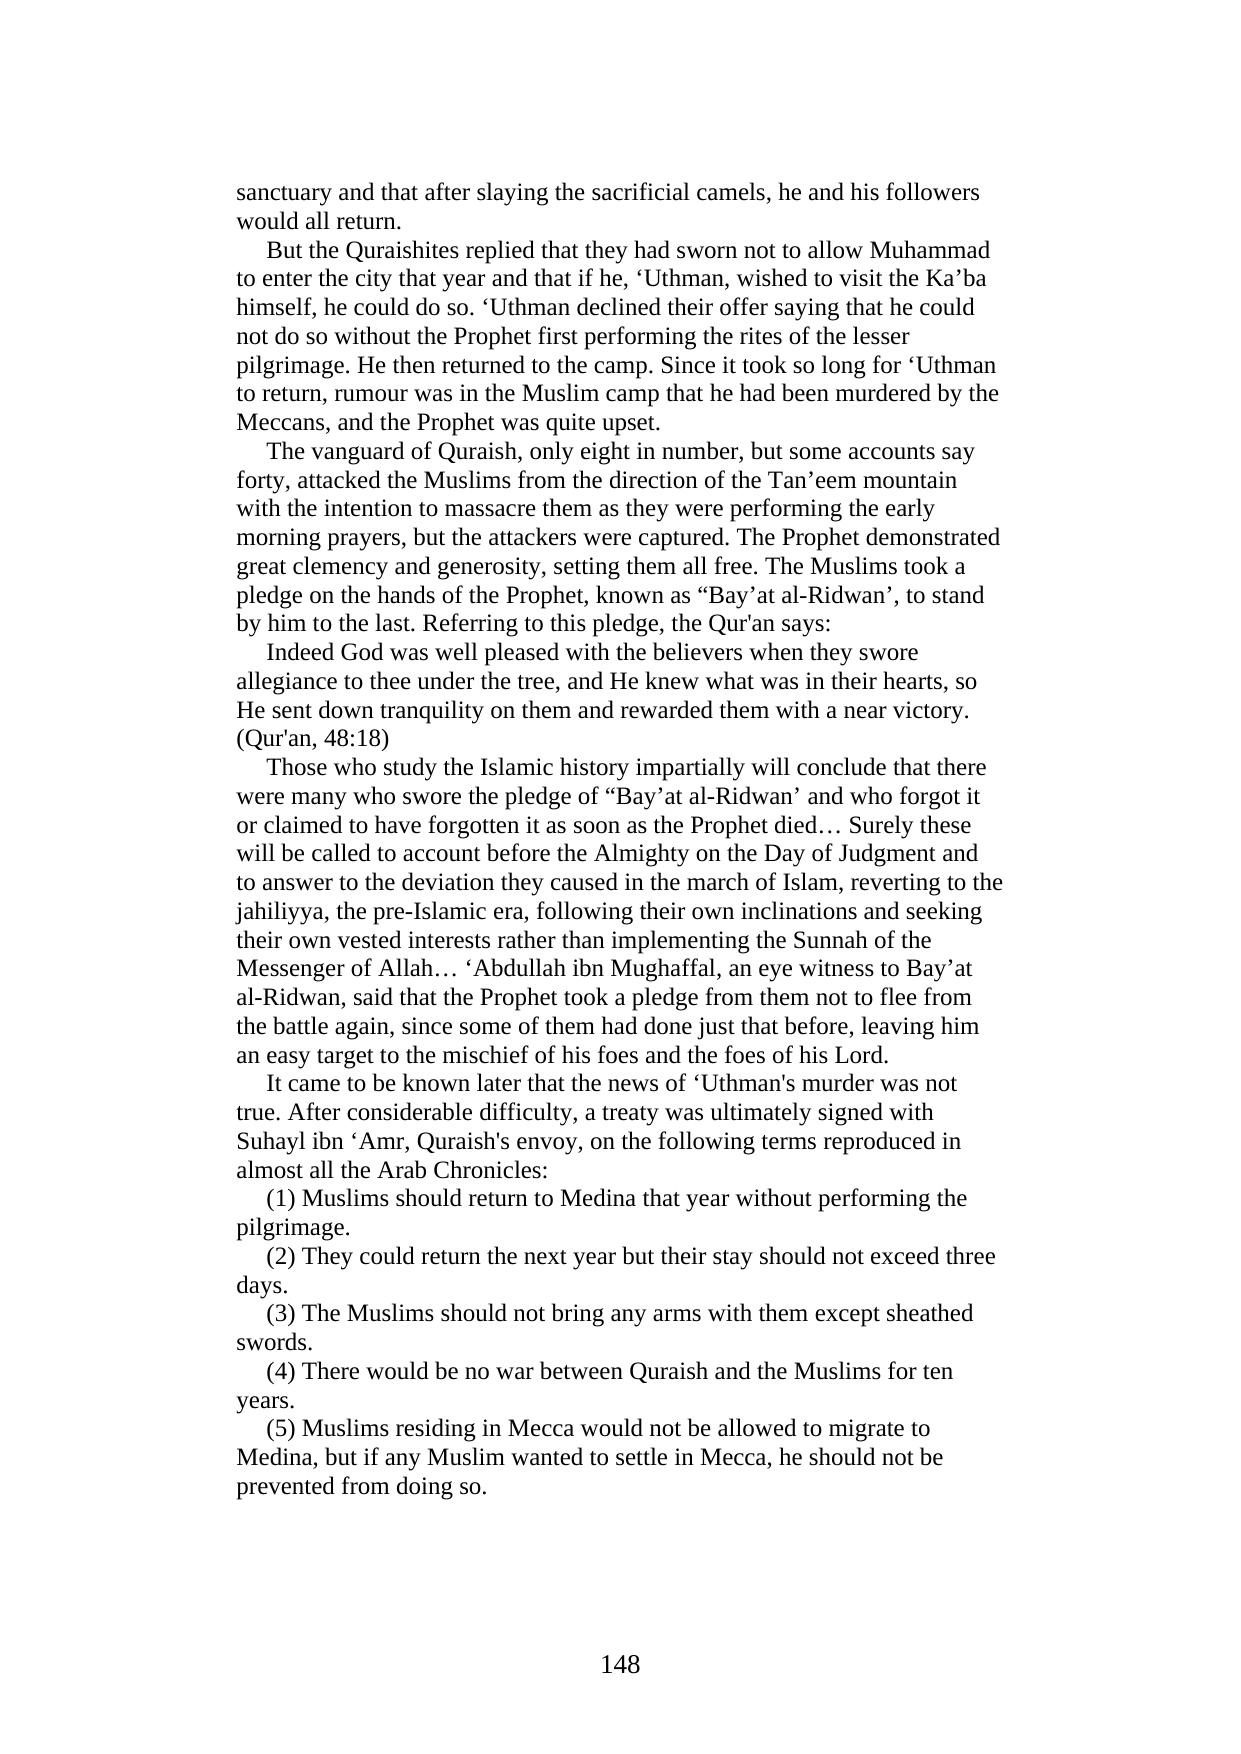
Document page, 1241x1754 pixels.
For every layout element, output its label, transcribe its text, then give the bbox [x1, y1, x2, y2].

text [236, 177, 1004, 235]
text It came to be known later that the news of ‘Uthman's murder was not true. After considerable difficulty, a treaty was ultimately signed with Suhayl ibn ‘Amr, Quraish's envoy, on the following terms reproduced in almost all the Arab Chronicles: [236, 1068, 1004, 1183]
text Those who study the Islamic history impartially will conclude that there were many who swore the pledge of “Bay’at al-Ridwan’ and who forgot it or claimed to have forgotten it as soon as the Prophet died… Surely these will be called to account before the Almighty on the Day of Judgment and to answer to the deviation they caused in the march of Islam, reverting to the jahiliyya, the pre-Islamic era, following their own inclinations and seeking their own vested interests rather than implementing the Sunnah of the Messenger of Allah… ‘Abdullah ibn Mughaffal, an eye witness to Bay’at al-Ridwan, said that the Prophet took a pledge from them not to flee from the battle again, since some of them had done just that before, leaving him an easy target to the mischief of his foes and the foes of his Lord. [236, 752, 1004, 1068]
text But the Quraishites replied that they had sworn not to allow Muhammad to enter the city that year and that if he, ‘Uthman, wished to visit the Ka’ba himself, he could do so. ‘Uthman declined their offer saying that he could not do so without the Prophet first performing the rites of the lesser pilgrimage. He then returned to the camp. Since it took so long for ‘Uthman to return, rumour was in the Muslim camp that he had been murdered by the Meccans, and the Prophet was quite upset. [236, 235, 1004, 436]
text (2) They could return the next year but their stay should not exceed three days. [236, 1241, 1004, 1298]
text (5) Muslims residing in Mecca would not be allowed to migrate to Medina, but if any Muslim wanted to settle in Mecca, he should not be prevented from doing so. [236, 1413, 1004, 1500]
text (4) There would be no war between Quraish and the Muslims for ten years. [236, 1356, 1004, 1413]
text The vanguard of Quraish, only eight in number, but some accounts say forty, attacked the Muslims from the direction of the Tan’eem mountain with the intention to massacre them as they were performing the early morning prayers, but the attackers were captured. The Prophet demonstrated great clemency and generosity, setting them all free. The Muslims took a pledge on the hands of the Prophet, known as “Bay’at al-Ridwan’, to stand by him to the last. Referring to this pledge, the Qur'an says: [236, 436, 1004, 637]
text (1) Muslims should return to Medina that year without performing the pilgrimage. [236, 1183, 1004, 1241]
text Indeed God was well pleased with the believers when they swore allegiance to thee under the tree, and He knew what was in their hearts, so He sent down tranquility on them and rewarded them with a near victory.(Qur'an, 48:18) [236, 637, 1004, 752]
text (3) The Muslims should not bring any arms with them except sheathed swords. [236, 1298, 1004, 1356]
